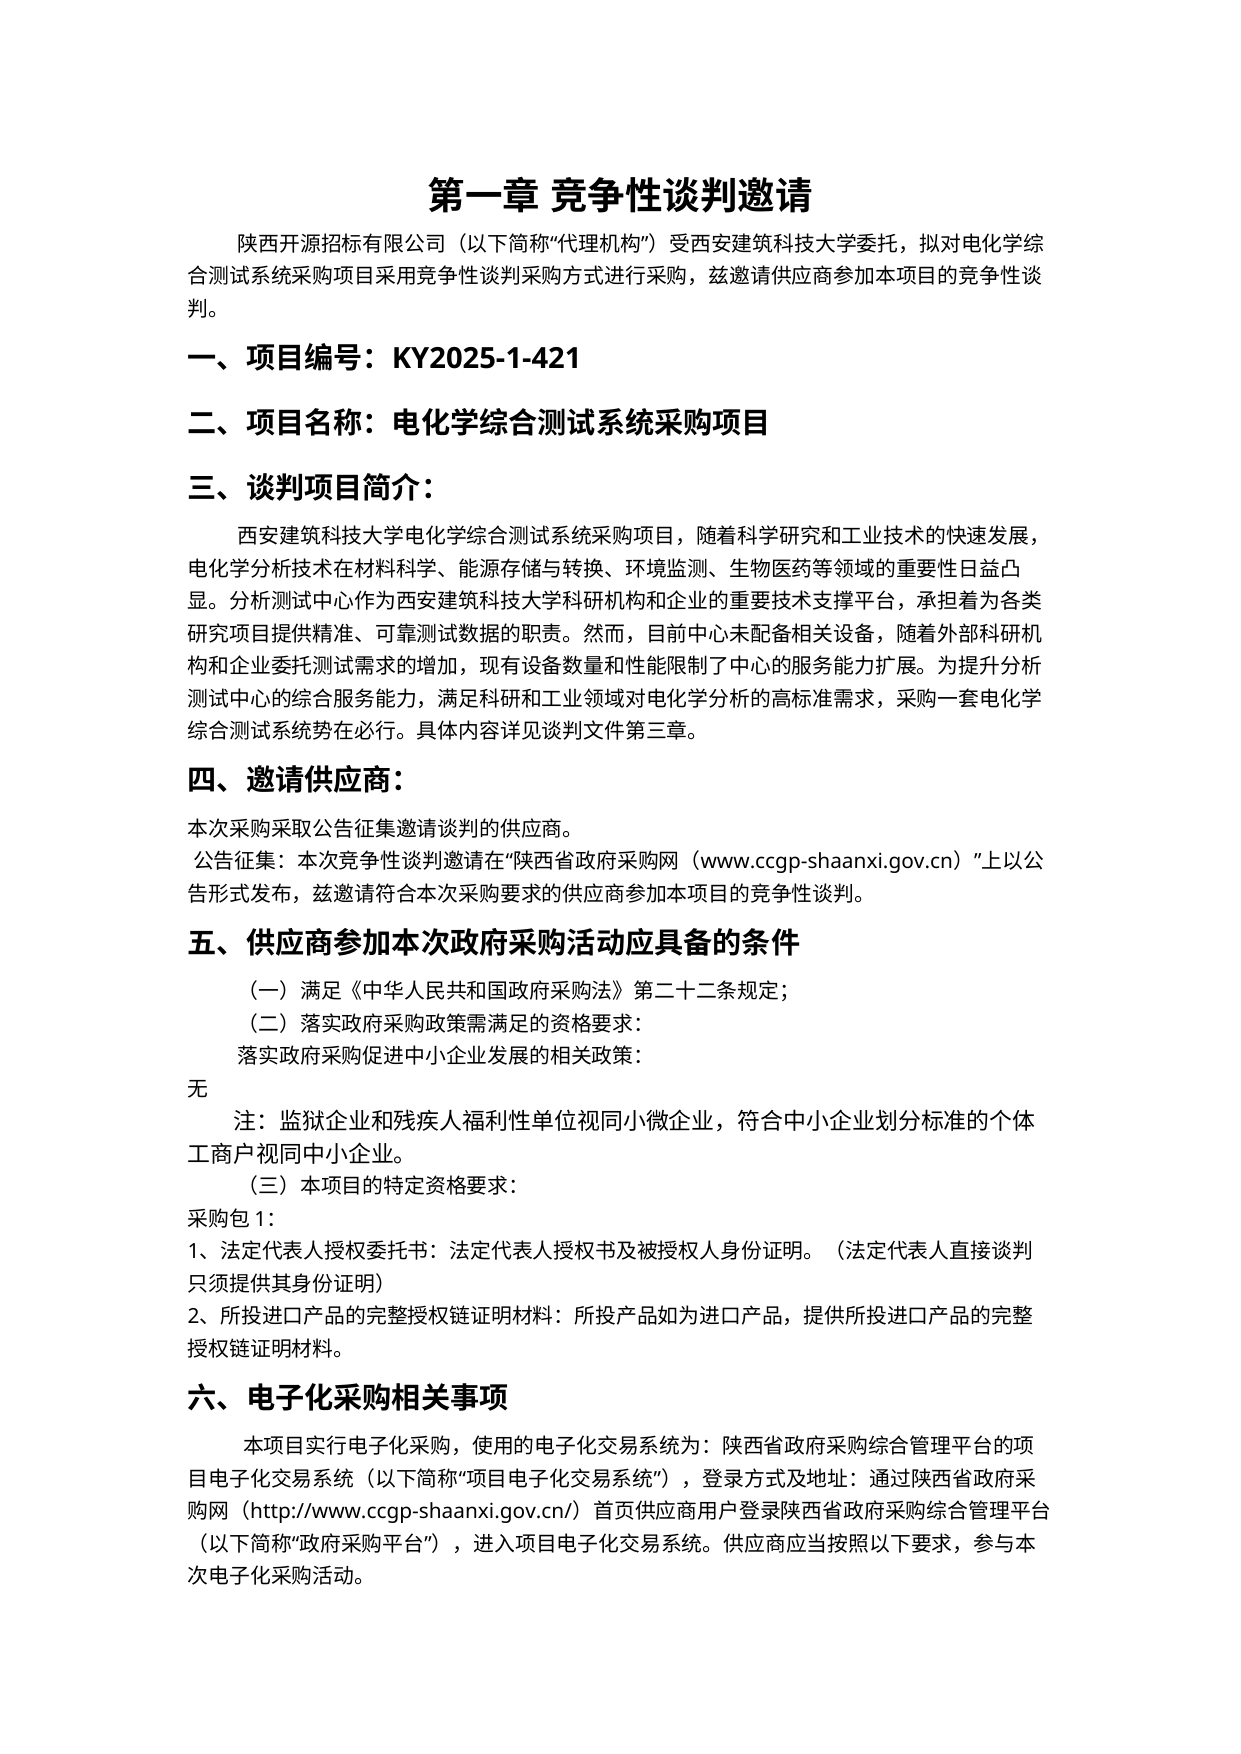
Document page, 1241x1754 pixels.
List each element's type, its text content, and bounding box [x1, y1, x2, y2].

text 本项目实行电子化采购，使用的电子化交易系统为：陕西省政府采购综合管理平台的项目电子化交易系统（以下简称“项目电子化交易系统”），登录方式及地址：通过陕西省政府采购网（http://www.ccgp-shaanxi.gov.cn/）首页供应商用户登录陕西省政府采购综合管理平台（以下简称“政府采购平台”），进入项目电子化交易系统。供应商应当按照以下要求，参与本次电子化采购活动。 [187, 1429, 1053, 1592]
text 二、项目名称：电化学综合测试系统采购项目 [187, 389, 1053, 454]
text 五、供应商参加本次政府采购活动应具备的条件 [187, 909, 1053, 974]
text 采购包1： [187, 1202, 1053, 1234]
text （二）落实政府采购政策需满足的资格要求： [187, 1007, 1053, 1039]
text 一、项目编号：KY2025-1-421 [187, 324, 1053, 389]
text 本次采购采取公告征集邀请谈判的供应商。 [187, 812, 1053, 844]
text 第一章 竞争性谈判邀请 [187, 162, 1053, 227]
text 四、邀请供应商： [187, 747, 1053, 812]
text 2、所投进口产品的完整授权链证明材料：所投产品如为进口产品，提供所投进口产品的完整授权链证明材料。 [187, 1299, 1053, 1364]
text （一）满足《中华人民共和国政府采购法》第二十二条规定； [187, 974, 1053, 1007]
text 注：监狱企业和残疾人福利性单位视同小微企业，符合中小企业划分标准的个体工商户视同中小企业。 [187, 1104, 1053, 1169]
text 无 [187, 1072, 1053, 1104]
text 落实政府采购促进中小企业发展的相关政策： [187, 1039, 1053, 1072]
text 三、谈判项目简介： [187, 454, 1053, 519]
text 公告征集：本次竞争性谈判邀请在“陕西省政府采购网（www.ccgp-shaanxi.gov.cn）”上以公告形式发布，兹邀请符合本次采购要求的供应商参加本项目的竞争性谈判。 [187, 844, 1053, 909]
text 陕西开源招标有限公司（以下简称“代理机构”）受西安建筑科技大学委托，拟对电化学综合测试系统采购项目采用竞争性谈判采购方式进行采购，兹邀请供应商参加本项目的竞争性谈判。 [187, 227, 1053, 324]
text 1、法定代表人授权委托书：法定代表人授权书及被授权人身份证明。（法定代表人直接谈判只须提供其身份证明） [187, 1234, 1053, 1299]
text 西安建筑科技大学电化学综合测试系统采购项目，随着科学研究和工业技术的快速发展，电化学分析技术在材料科学、能源存储与转换、环境监测、生物医药等领域的重要性日益凸显。分析测试中心作为西安建筑科技大学科研机构和企业的重要技术支撑平台，承担着为各类研究项目提供精准、可靠测试数据的职责。然而，目前中心未配备相关设备，随着外部科研机构和企业委托测试需求的增加，现有设备数量和性能限制了中心的服务能力扩展。为提升分析测试中心的综合服务能力，满足科研和工业领域对电化学分析的高标准需求，采购一套电化学综合测试系统势在必行。具体内容详见谈判文件第三章。 [187, 519, 1053, 747]
text （三）本项目的特定资格要求： [187, 1169, 1053, 1202]
text 六、电子化采购相关事项 [187, 1364, 1053, 1429]
